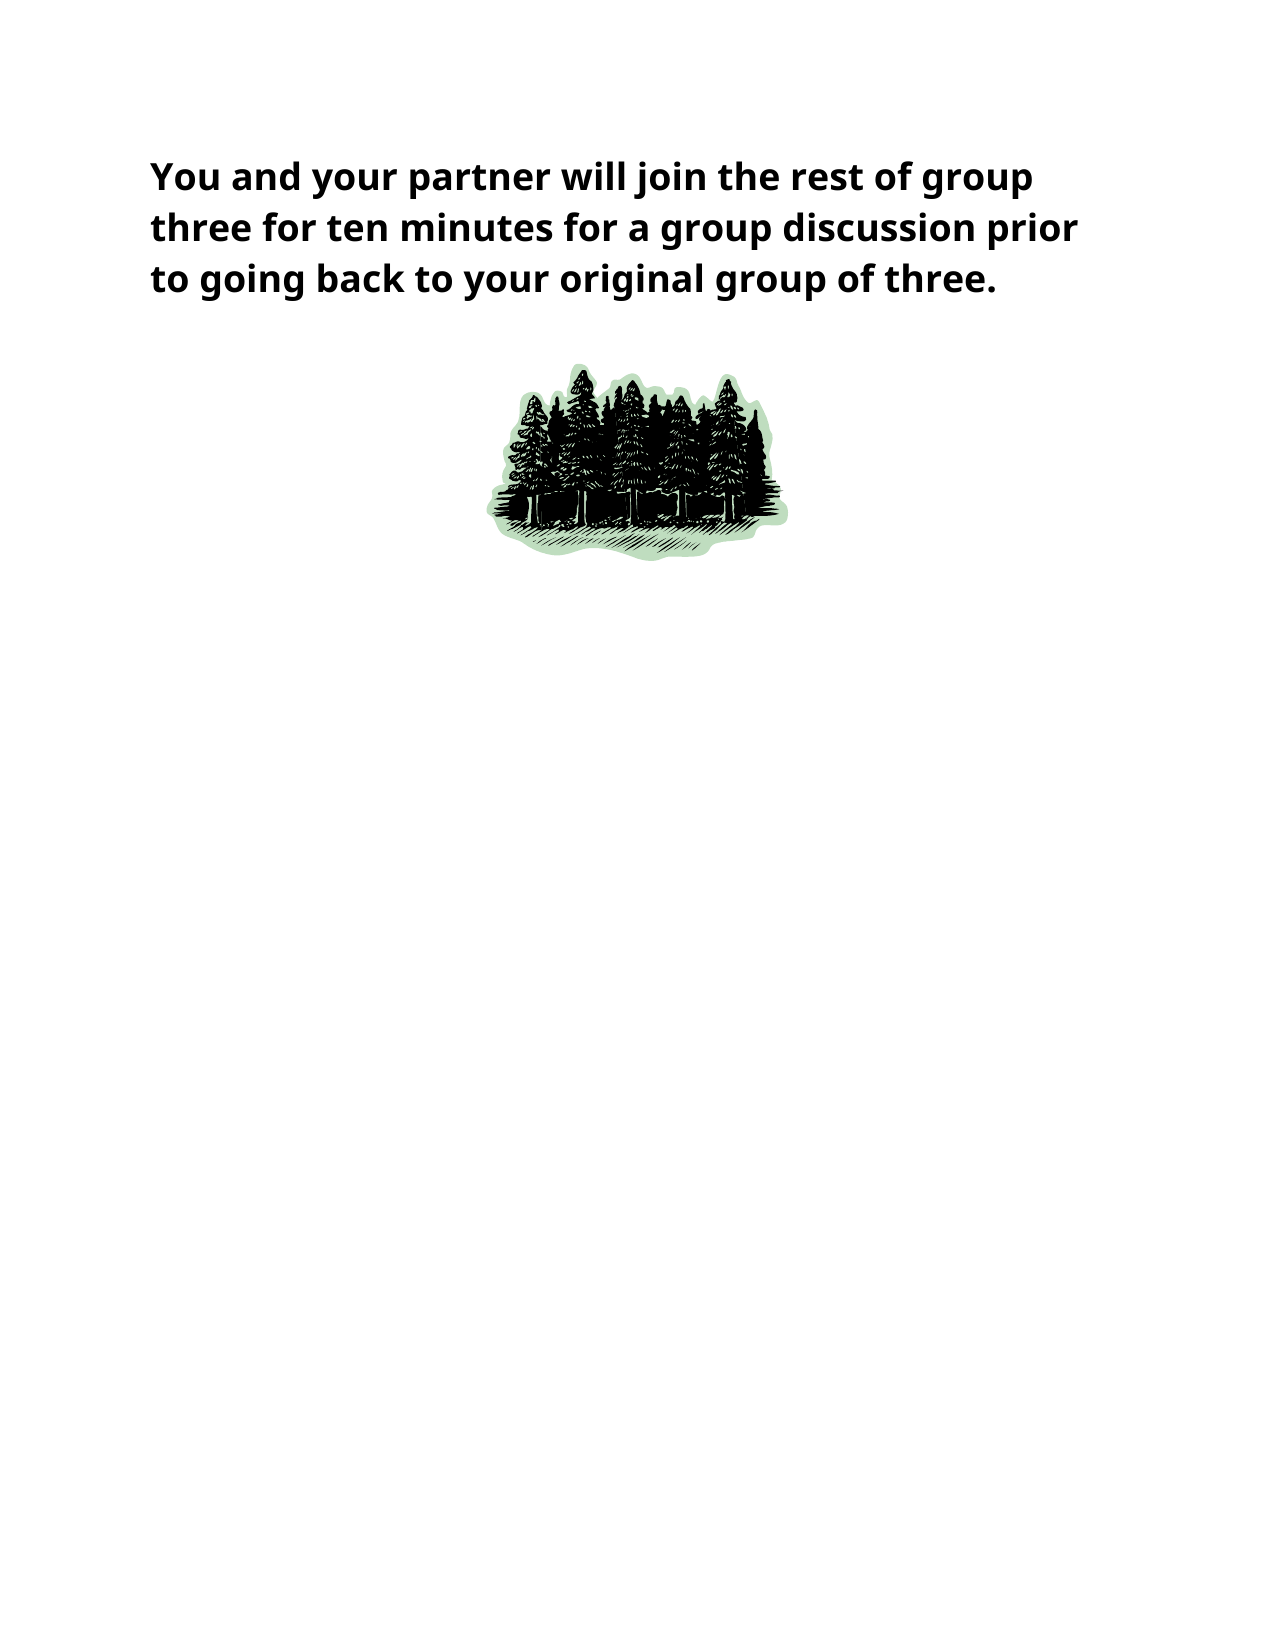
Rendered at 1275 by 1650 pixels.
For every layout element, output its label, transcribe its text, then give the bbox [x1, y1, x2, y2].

text You and your partner will join the rest of group three for ten minutes for a group discussion prior to going back to your original group of three. [150, 150, 1125, 303]
